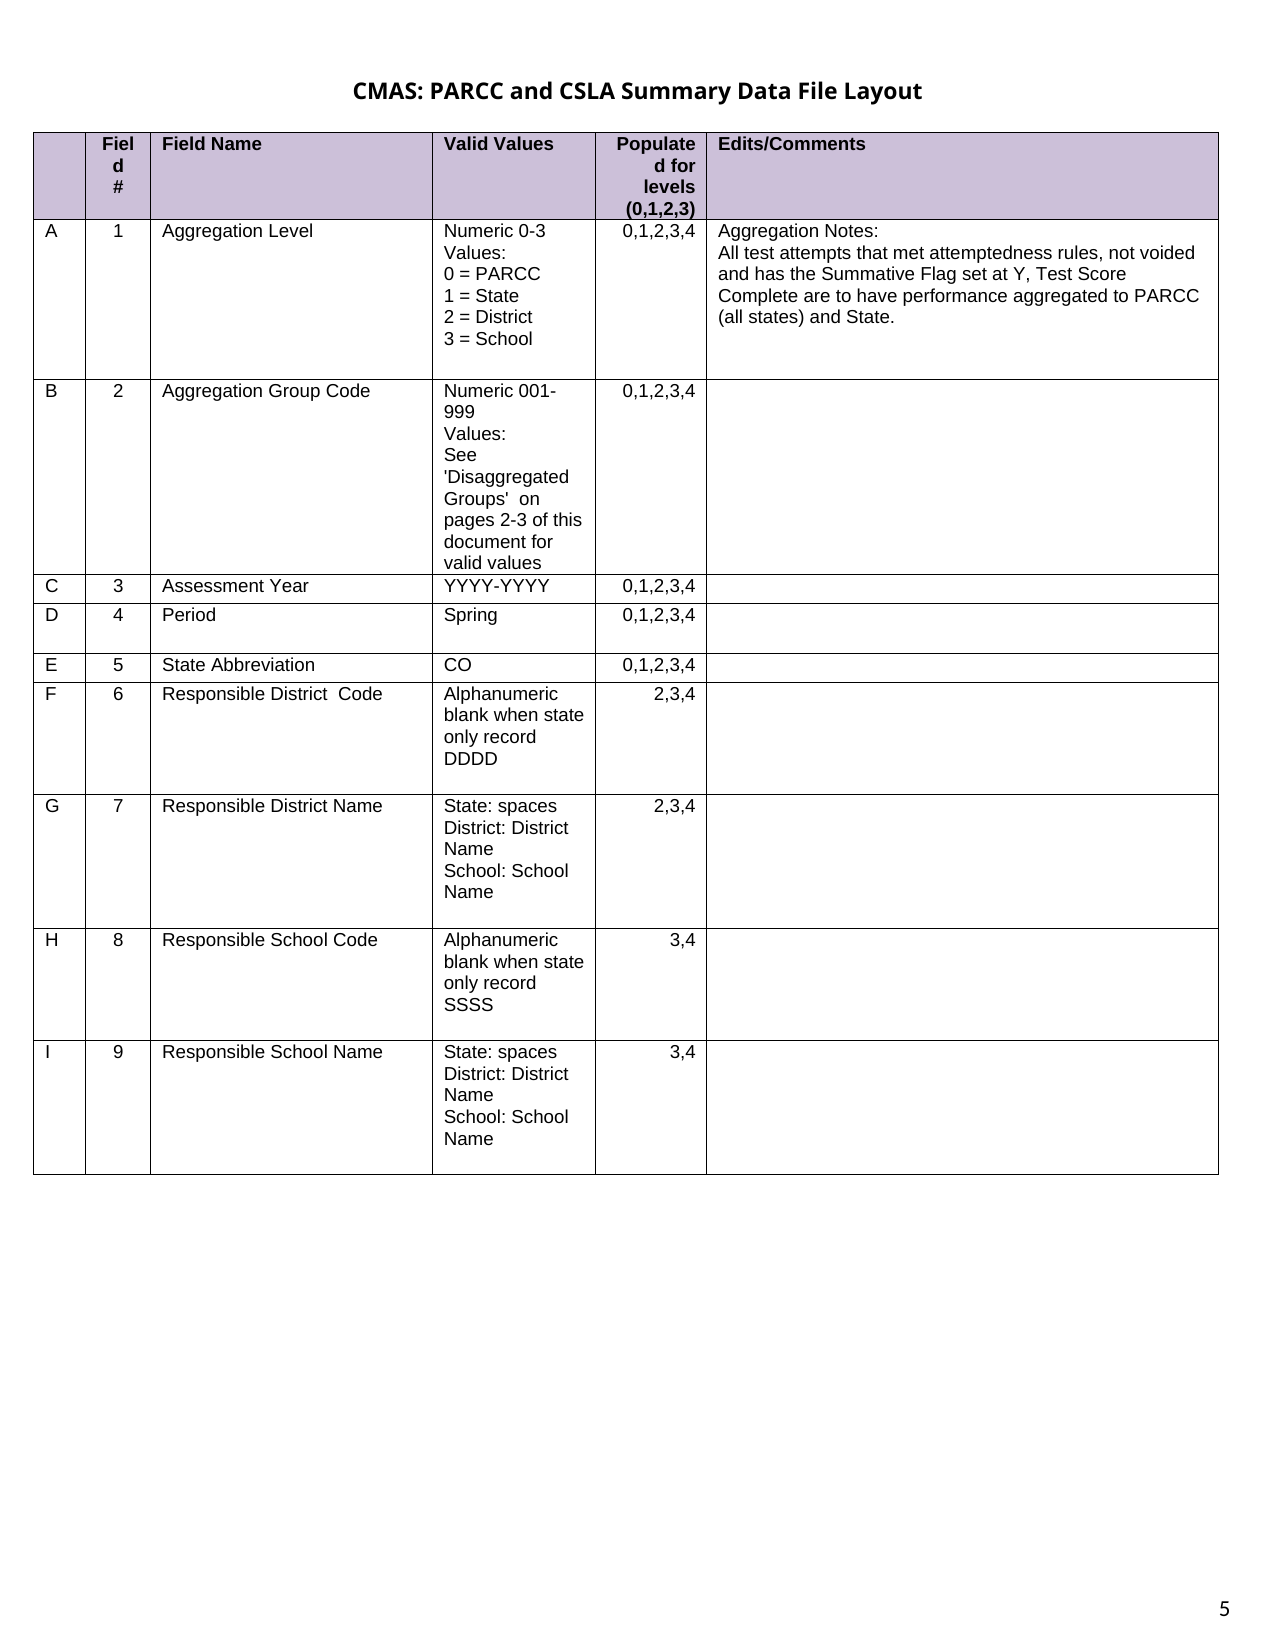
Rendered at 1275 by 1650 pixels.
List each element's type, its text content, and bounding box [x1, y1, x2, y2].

table_cell 8 [86, 929, 150, 1040]
table_cell 1 [86, 220, 150, 378]
table_cell Spring [433, 604, 595, 653]
table_cell I [34, 1041, 85, 1174]
table_cell [707, 654, 1218, 682]
table_header Field Name [151, 133, 432, 219]
table_cell 0,1,2,3,4 [596, 654, 706, 682]
table_cell G [34, 795, 85, 928]
table_cell [707, 795, 1218, 928]
table_cell 5 [86, 654, 150, 682]
table_cell Aggregation Notes: All test attempts that met attemptedness rules, not voided and has the Summative Flag set at Y, Test Score Complete are to have performance aggregated to PARCC (all states) and State. [707, 220, 1218, 378]
table_header [34, 133, 85, 219]
table_cell State Abbreviation [151, 654, 432, 682]
table_header Populated for levels (0,1,2,3) [596, 133, 706, 219]
table_cell B [34, 380, 85, 573]
table_cell C [34, 575, 85, 603]
table_cell 6 [86, 683, 150, 794]
table_cell YYYY-YYYY [433, 575, 595, 603]
table_cell D [34, 604, 85, 653]
table_cell State: spaces District: District Name School: School Name [433, 1041, 595, 1174]
table_cell 3,4 [596, 1041, 706, 1174]
table_cell 7 [86, 795, 150, 928]
table_cell 4 [86, 604, 150, 653]
table_cell State: spaces District: District Name School: School Name [433, 795, 595, 928]
table_cell CO [433, 654, 595, 682]
table_header Valid Values [433, 133, 595, 219]
table_cell 0,1,2,3,4 [596, 380, 706, 573]
table_cell [707, 380, 1218, 573]
table_header Edits/Comments [707, 133, 1218, 219]
table_cell [707, 929, 1218, 1040]
table_cell [707, 683, 1218, 794]
table_cell 9 [86, 1041, 150, 1174]
table_cell E [34, 654, 85, 682]
table_cell F [34, 683, 85, 794]
table_cell A [34, 220, 85, 378]
table_cell Alphanumeric blank when state only record SSSS [433, 929, 595, 1040]
table_cell 0,1,2,3,4 [596, 575, 706, 603]
table_cell Aggregation Group Code [151, 380, 432, 573]
table_cell 2 [86, 380, 150, 573]
table_cell [707, 604, 1218, 653]
table_cell Responsible School Code [151, 929, 432, 1040]
table_cell Assessment Year [151, 575, 432, 603]
table_cell Alphanumeric blank when state only record DDDD [433, 683, 595, 794]
text CMAS: PARCC and CSLA Summary Data File Layout [45, 75, 1230, 106]
table_cell 3,4 [596, 929, 706, 1040]
table_cell 0,1,2,3,4 [596, 604, 706, 653]
table_cell 2,3,4 [596, 795, 706, 928]
table_cell Responsible District Code [151, 683, 432, 794]
table_cell Numeric 001-999 Values: See 'Disaggregated Groups' on pages 2-3 of this document for valid values [433, 380, 595, 573]
table_cell Period [151, 604, 432, 653]
table_cell Responsible School Name [151, 1041, 432, 1174]
table_cell 2,3,4 [596, 683, 706, 794]
table_cell [707, 575, 1218, 603]
table_cell Numeric 0-3 Values: 0 = PARCC 1 = State 2 = District 3 = School [433, 220, 595, 378]
table_cell Aggregation Level [151, 220, 432, 378]
table_cell H [34, 929, 85, 1040]
table_cell Responsible District Name [151, 795, 432, 928]
table_cell [707, 1041, 1218, 1174]
table_cell 3 [86, 575, 150, 603]
table_cell 0,1,2,3,4 [596, 220, 706, 378]
table_header Field # [86, 133, 150, 219]
